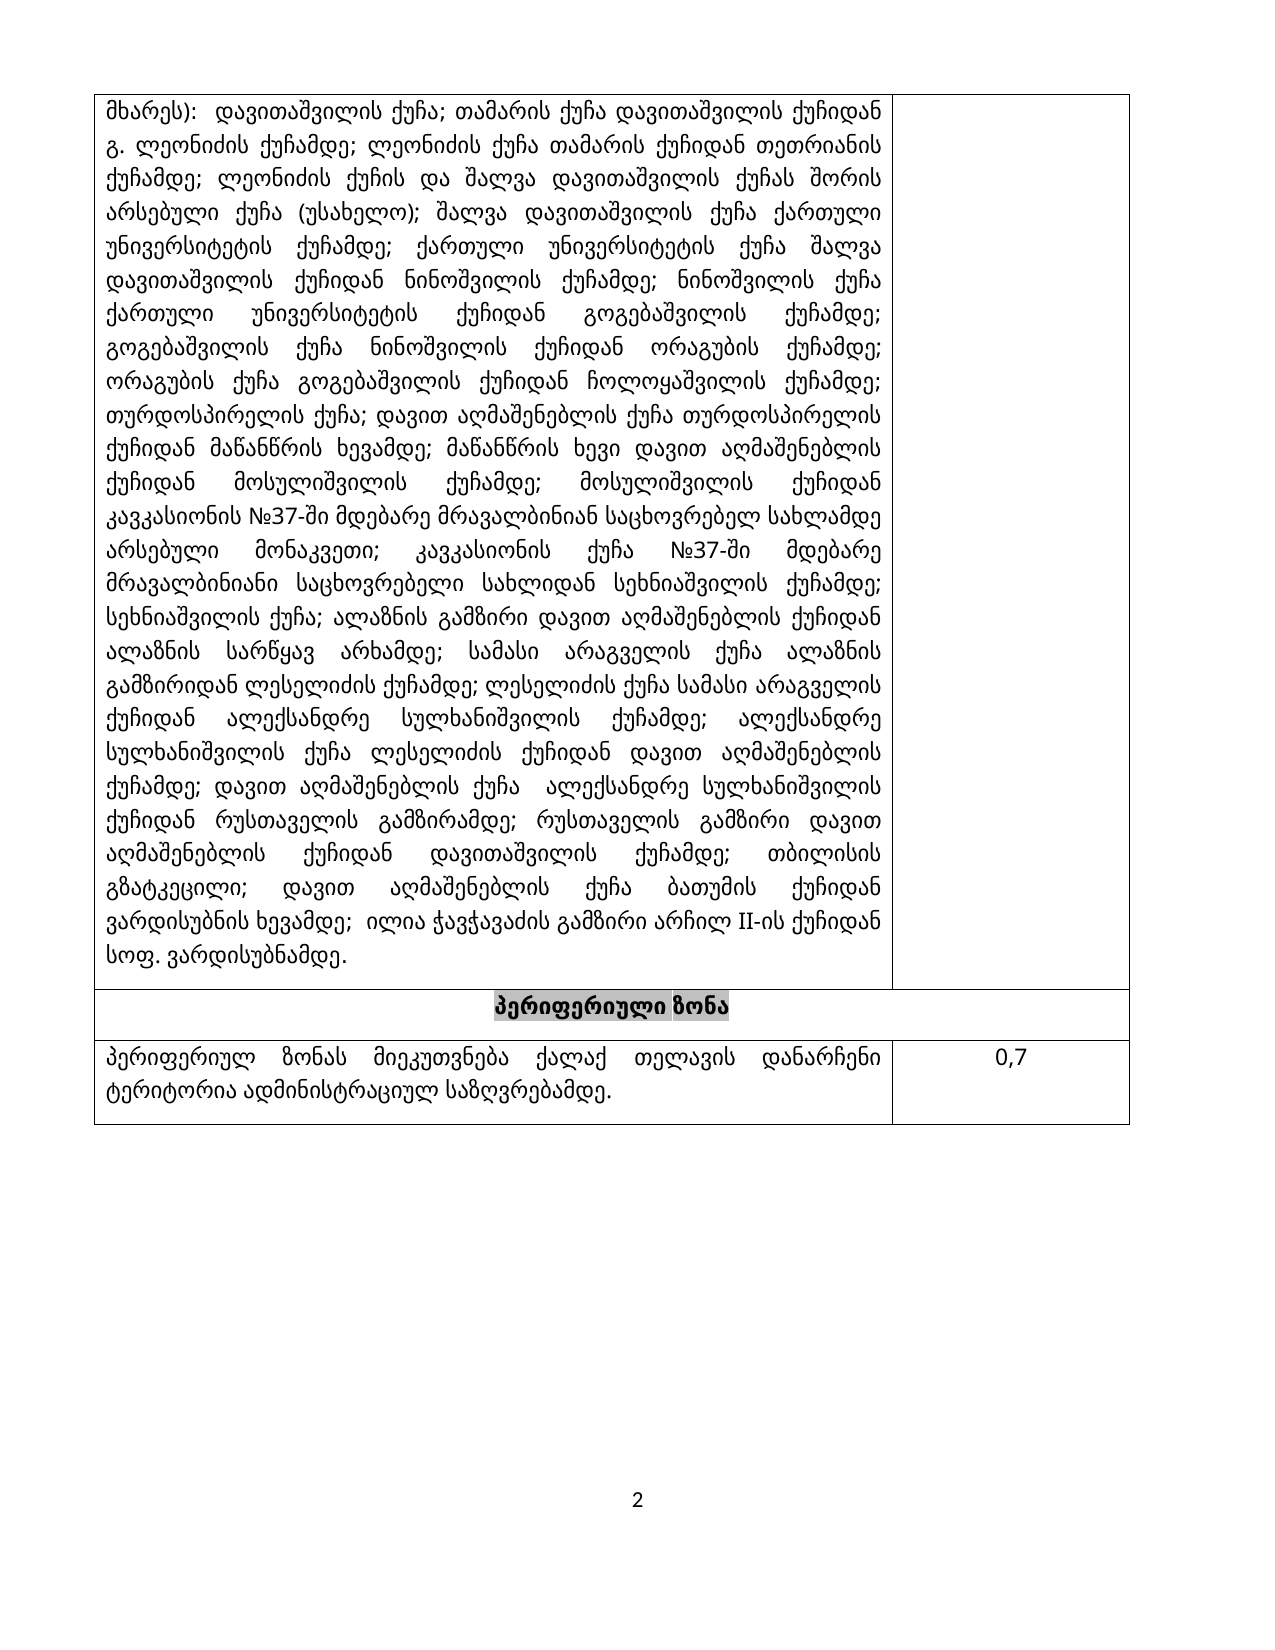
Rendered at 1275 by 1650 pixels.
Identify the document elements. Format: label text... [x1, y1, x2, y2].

table_cell პერიფერიული ზონა [95, 990, 1129, 1039]
table_cell პერიფერიულ ზონას მიეკუთვნება ქალაქ თელავის დანარჩენი ტერიტორია ადმინისტრაციულ საზღვრებამდე. [95, 1041, 892, 1124]
table_cell 1 [893, 95, 1129, 988]
table_cell 0,7 [893, 1041, 1129, 1124]
